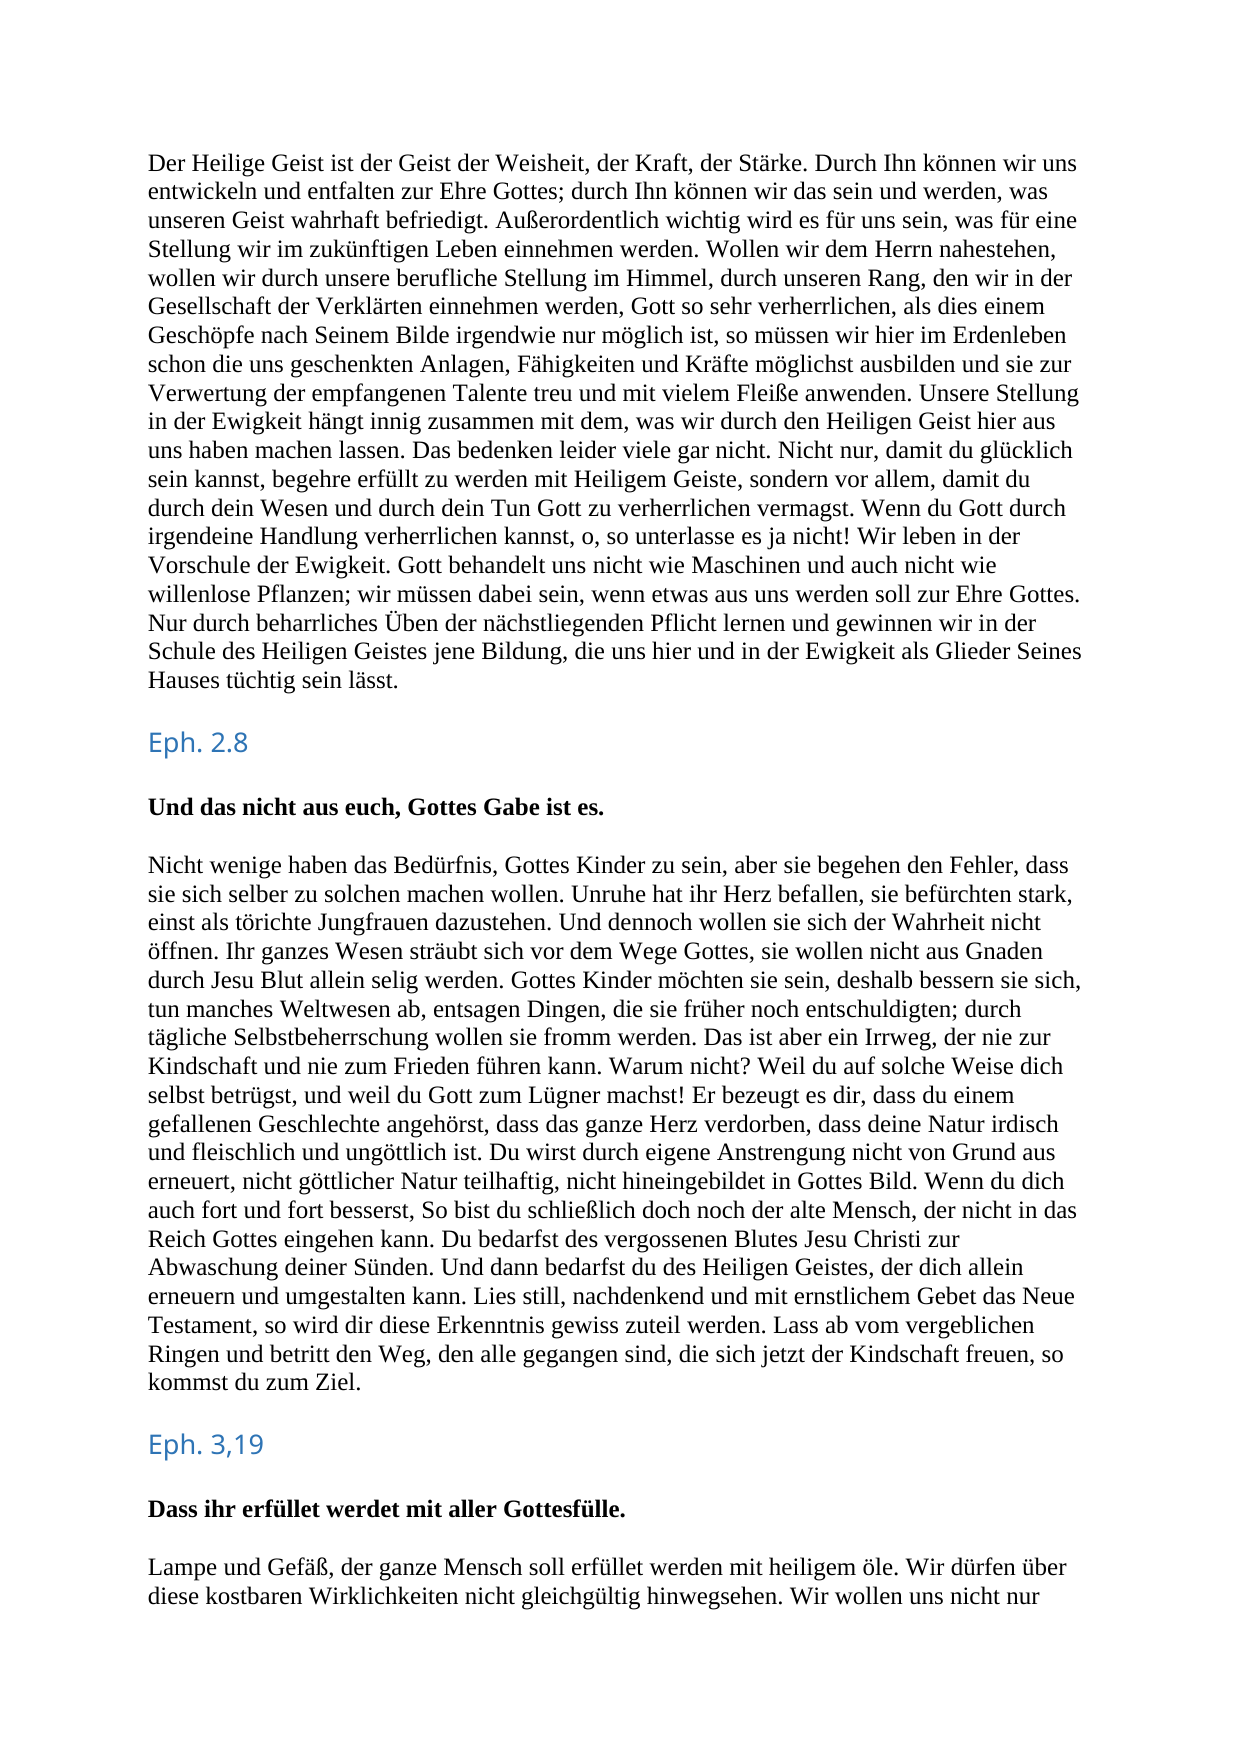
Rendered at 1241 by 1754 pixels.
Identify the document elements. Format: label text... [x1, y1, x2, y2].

text Dass ihr erfüllet werdet mit aller Gottesfülle. [148, 1494, 1093, 1523]
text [148, 1552, 1093, 1610]
text Und das nicht aus euch, Gottes Gabe ist es. [148, 792, 1093, 821]
subtitle Eph. 3,19 [148, 1425, 1093, 1462]
subtitle Eph. 2.8 [148, 723, 1093, 760]
text Nicht wenige haben das Bedürfnis, Gottes Kinder zu sein, aber sie begehen den Fehler, dass sie sich selber zu solchen machen wollen. Unruhe hat ihr Herz befallen, sie befürchten stark, einst als törichte Jungfrauen dazustehen. Und dennoch wollen sie sich der Wahrheit nicht öffnen. Ihr ganzes Wesen sträubt sich vor dem Wege Gottes, sie wollen nicht aus Gnaden durch Jesu Blut allein selig werden. Gottes Kinder möchten sie sein, deshalb bessern sie sich, tun manches Weltwesen ab, entsagen Dingen, die sie früher noch entschuldigten; durch tägliche Selbstbeherrschung wollen sie fromm werden. Das ist aber ein Irrweg, der nie zur Kindschaft und nie zum Frieden führen kann. Warum nicht? Weil du auf solche Weise dich selbst betrügst, und weil du Gott zum Lügner machst! Er bezeugt es dir, dass du einem gefallenen Geschlechte angehörst, dass das ganze Herz verdorben, dass deine Natur irdisch und fleischlich und ungöttlich ist. Du wirst durch eigene Anstrengung nicht von Grund aus erneuert, nicht göttlicher Natur teilhaftig, nicht hineingebildet in Gottes Bild. Wenn du dich auch fort und fort besserst, So bist du schließlich doch noch der alte Mensch, der nicht in das Reich Gottes eingehen kann. Du bedarfst des vergossenen Blutes Jesu Christi zur Abwaschung deiner Sünden. Und dann bedarfst du des Heiligen Geistes, der dich allein erneuern und umgestalten kann. Lies still, nachdenkend und mit ernstlichem Gebet das Neue Testament, so wird dir diese Erkenntnis gewiss zuteil werden. Lass ab vom vergeblichen Ringen und betritt den Weg, den alle gegangen sind, die sich jetzt der Kindschaft freuen, so kommst du zum Ziel. [148, 850, 1093, 1396]
text Der Heilige Geist ist der Geist der Weisheit, der Kraft, der Stärke. Durch Ihn können wir uns entwickeln und entfalten zur Ehre Gottes; durch Ihn können wir das sein und werden, was unseren Geist wahrhaft befriedigt. Außerordentlich wichtig wird es für uns sein, was für eine Stellung wir im zukünftigen Leben einnehmen werden. Wollen wir dem Herrn nahestehen, wollen wir durch unsere berufliche Stellung im Himmel, durch unseren Rang, den wir in der Gesellschaft der Verklärten einnehmen werden, Gott so sehr verherrlichen, als dies einem Geschöpfe nach Seinem Bilde irgendwie nur möglich ist, so müssen wir hier im Erdenleben schon die uns geschenkten Anlagen, Fähigkeiten und Kräfte möglichst ausbilden und sie zur Verwertung der empfangenen Talente treu und mit vielem Fleiße anwenden. Unsere Stellung in der Ewigkeit hängt innig zusammen mit dem, was wir durch den Heiligen Geist hier aus uns haben machen lassen. Das bedenken leider viele gar nicht. Nicht nur, damit du glücklich sein kannst, begehre erfüllt zu werden mit Heiligem Geiste, sondern vor allem, damit du durch dein Wesen und durch dein Tun Gott zu verherrlichen vermagst. Wenn du Gott durch irgendeine Handlung verherrlichen kannst, o, so unterlasse es ja nicht! Wir leben in der Vorschule der Ewigkeit. Gott behandelt uns nicht wie Maschinen und auch nicht wie willenlose Pflanzen; wir müssen dabei sein, wenn etwas aus uns werden soll zur Ehre Gottes. Nur durch beharrliches Üben der nächstliegenden Pflicht lernen und gewinnen wir in der Schule des Heiligen Geistes jene Bildung, die uns hier und in der Ewigkeit als Glieder Seines Hauses tüchtig sein lässt. [148, 148, 1093, 694]
